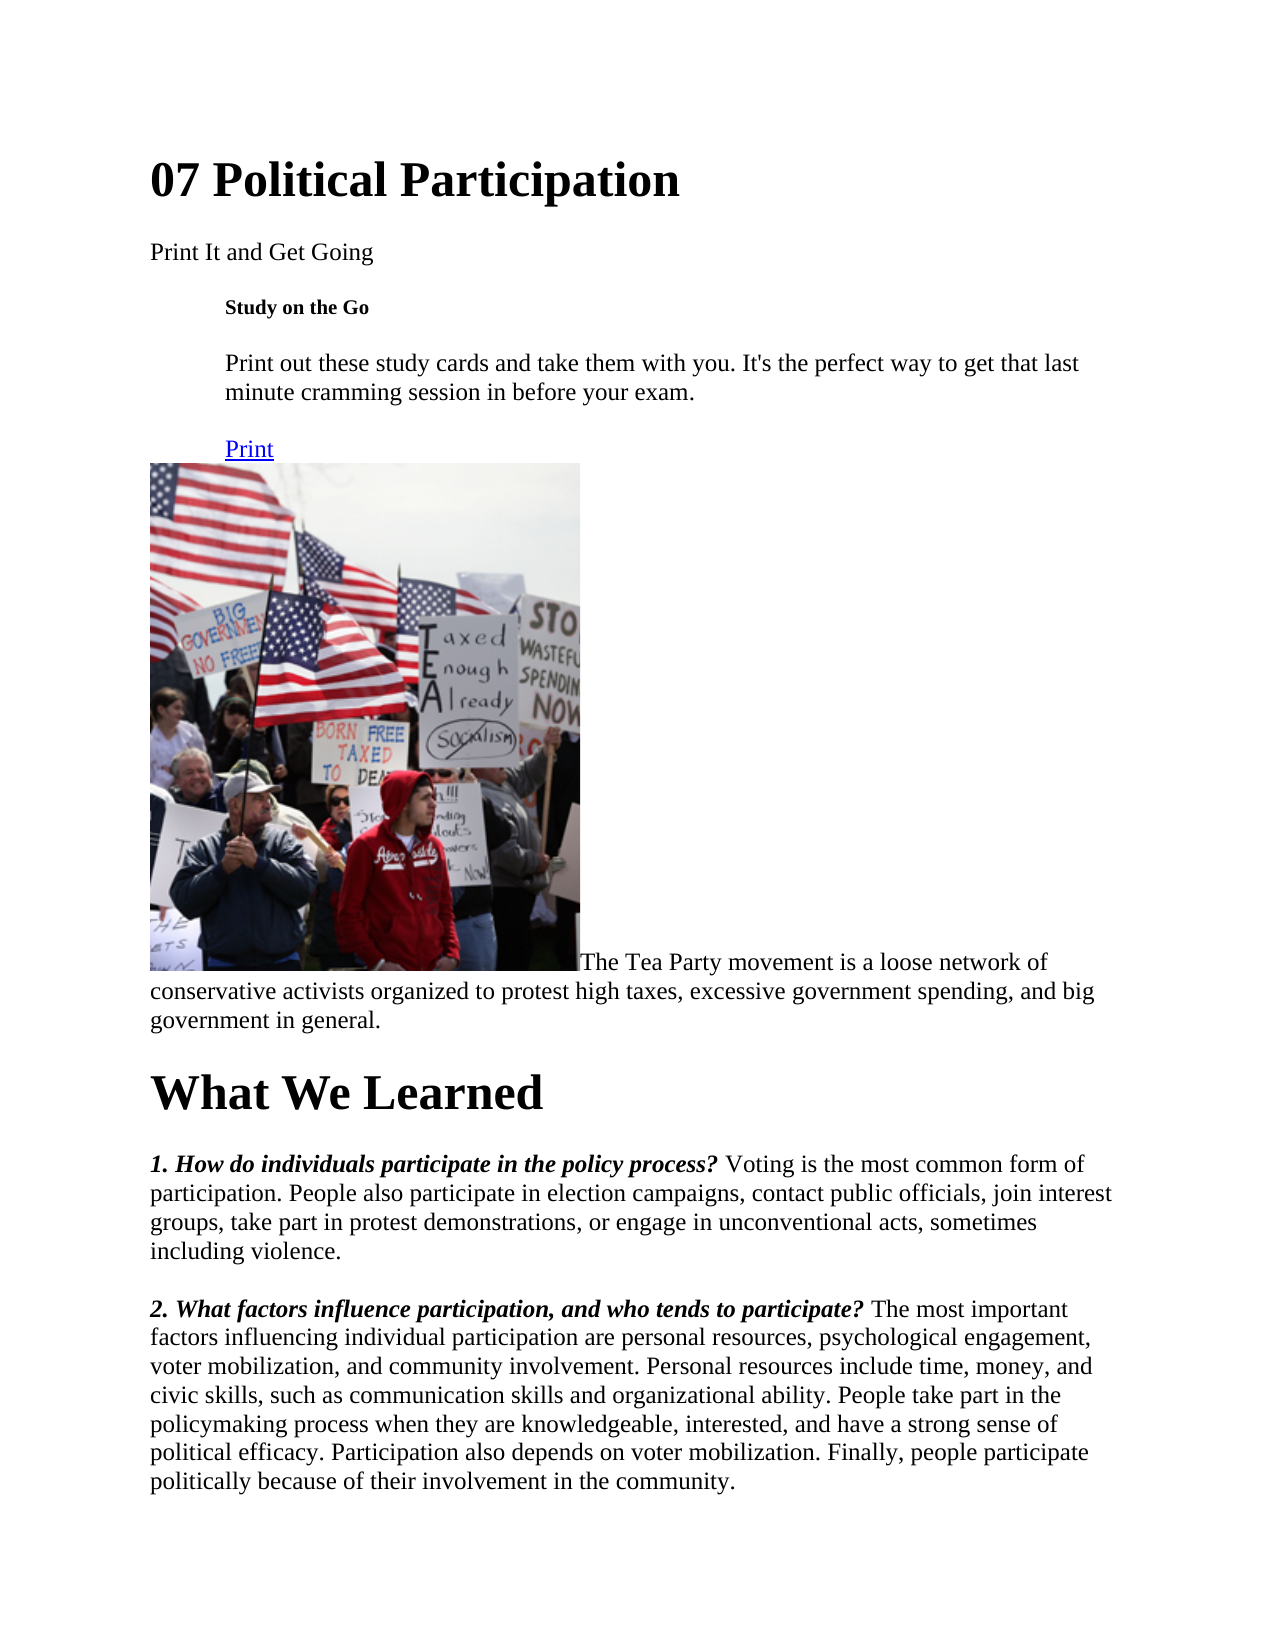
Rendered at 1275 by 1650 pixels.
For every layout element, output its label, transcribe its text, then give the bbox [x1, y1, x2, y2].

text 2. What factors influence participation, and who tends to participate? The most important factors influencing individual participation are personal resources, psychological engagement, voter mobilization, and community involvement. Personal resources include time, money, and civic skills, such as communication skills and organizational ability. People take part in the policymaking process when they are knowledgeable, interested, and have a strong sense of political efficacy. Participation also depends on voter mobilization. Finally, people participate politically because of their involvement in the community. [150, 1294, 1125, 1495]
text Print It and Get Going [150, 237, 1125, 265]
picture [150, 463, 580, 971]
text Study on the Go [225, 294, 1125, 319]
text 07 Political Participation [150, 150, 1125, 207]
text Print out these study cards and take them with you. It's the perfect way to get that last minute cramming session in before your exam. [225, 348, 1125, 405]
text What We Learned [150, 1063, 1125, 1120]
text Print [225, 434, 1125, 463]
text 1. How do individuals participate in the policy process? Voting is the most common form of participation. People also participate in election campaigns, contact public officials, join interest groups, take part in protest demonstrations, or engage in unconventional acts, sometimes including violence. [150, 1149, 1125, 1264]
